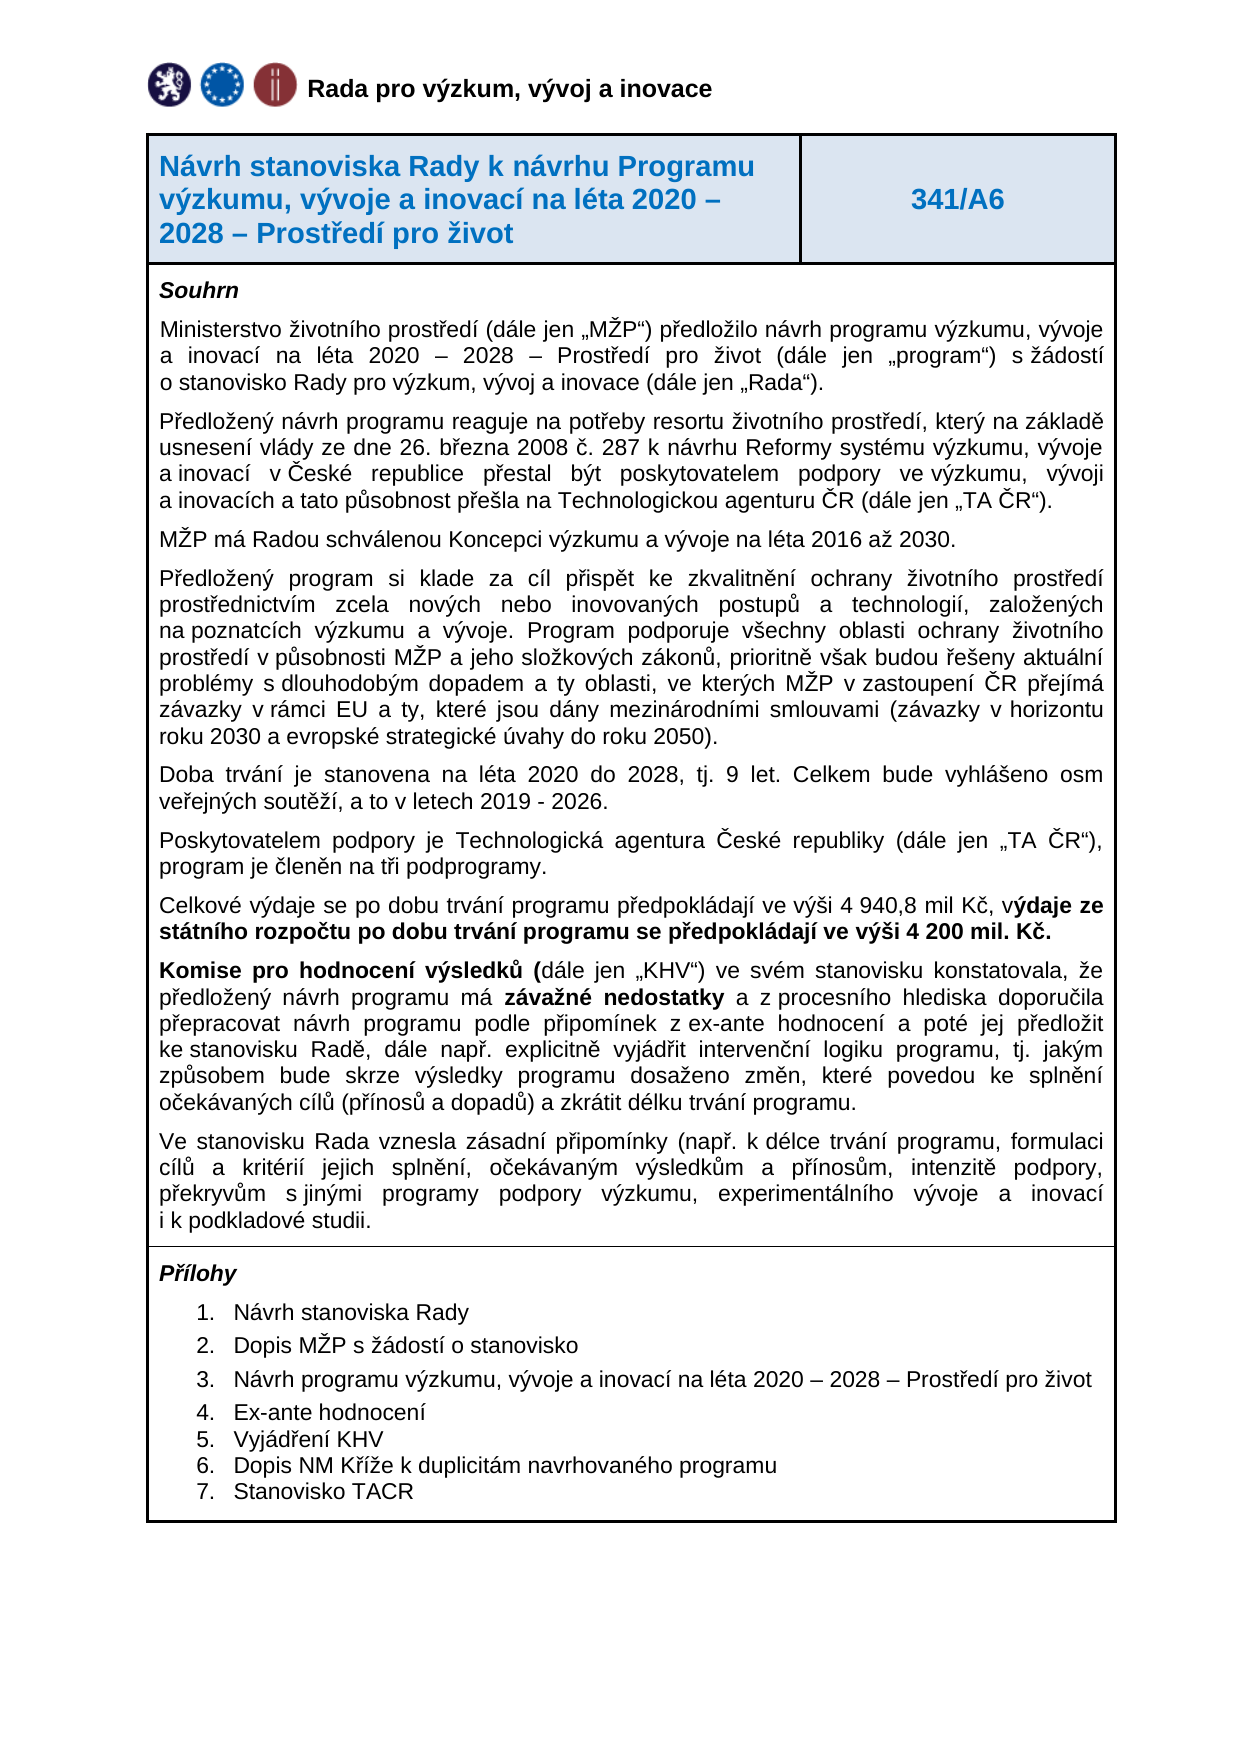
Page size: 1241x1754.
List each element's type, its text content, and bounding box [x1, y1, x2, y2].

picture [147, 62, 298, 108]
table_cell Souhrn Ministerstvo životního prostředí (dále jen „MŽP“) předložilo návrh programu výzkumu, vývoje a inovací na léta 2020 – 2028 – Prostředí pro život (dále jen „program“) s žádostí o stanovisko Rady pro výzkum, vývoj a inovace (dále jen „Rada“). Předložený návrh programu reaguje na potřeby resortu životního prostředí, který na základě usnesení vlády ze dne 26. března 2008 č. 287 k návrhu Reformy systému výzkumu, vývoje a inovací v České republice přestal být poskytovatelem podpory ve výzkumu, vývoji a inovacích a tato působnost přešla na Technologickou agenturu ČR (dále jen „TA ČR“). MŽP má Radou schválenou Koncepci výzkumu a vývoje na léta 2016 až 2030. Předložený program si klade za cíl přispět ke zkvalitnění ochrany životního prostředí prostřednictvím zcela nových nebo inovovaných postupů a technologií, založených na poznatcích výzkumu a vývoje. Program podporuje všechny oblasti ochrany životního prostředí v působnosti MŽP a jeho složkových zákonů, prioritně však budou řešeny aktuální problémy s dlouhodobým dopadem a ty oblasti, ve kterých MŽP v zastoupení ČR přejímá závazky v rámci EU a ty, které jsou dány mezinárodními smlouvami (závazky v horizontu roku 2030 a evropské strategické úvahy do roku 2050). Doba trvání je stanovena na léta 2020 do 2028, tj. 9 let. Celkem bude vyhlášeno osm veřejných soutěží, a to v letech 2019 - 2026. Poskytovatelem podpory je Technologická agentura České republiky (dále jen „TA ČR“), program je členěn na tři podprogramy. Celkové výdaje se po dobu trvání programu předpokládají ve výši 4 940,8 mil Kč, výdaje ze státního rozpočtu po dobu trvání programu se předpokládají ve výši 4 200 mil. Kč. Komise pro hodnocení výsledků (dále jen „KHV“) ve svém stanovisku konstatovala, že předložený návrh programu má závažné nedostatky a z procesního hlediska doporučila přepracovat návrh programu podle připomínek z ex-ante hodnocení a poté jej předložit ke stanovisku Radě, dále např. explicitně vyjádřit intervenční logiku programu, tj. jakým způsobem bude skrze výsledky programu dosaženo změn, které povedou ke splnění očekávaných cílů (přínosů a dopadů) a zkrátit délku trvání programu. Ve stanovisku Rada vznesla zásadní připomínky (např. k délce trvání programu, formulaci cílů a kritérií jejich splnění, očekávaným výsledkům a přínosům, intenzitě podpory, překryvům s jinými programy podpory výzkumu, experimentálního vývoje a inovací i k podkladové studii. [149, 265, 1114, 1246]
table_header Návrh stanoviska Rady k návrhu Programu výzkumu, vývoje a inovací na léta 2020 – 2028 – Prostředí pro život [149, 136, 799, 262]
table_header 341/A6 [802, 136, 1114, 262]
table_cell Přílohy Návrh stanoviska Rady Dopis MŽP s žádostí o stanovisko Návrh programu výzkumu, vývoje a inovací na léta 2020 – 2028 – Prostředí pro život Ex-ante hodnocení Vyjádření KHV Dopis NM Kříže k duplicitám navrhovaného programu Stanovisko TACR [149, 1247, 1114, 1519]
